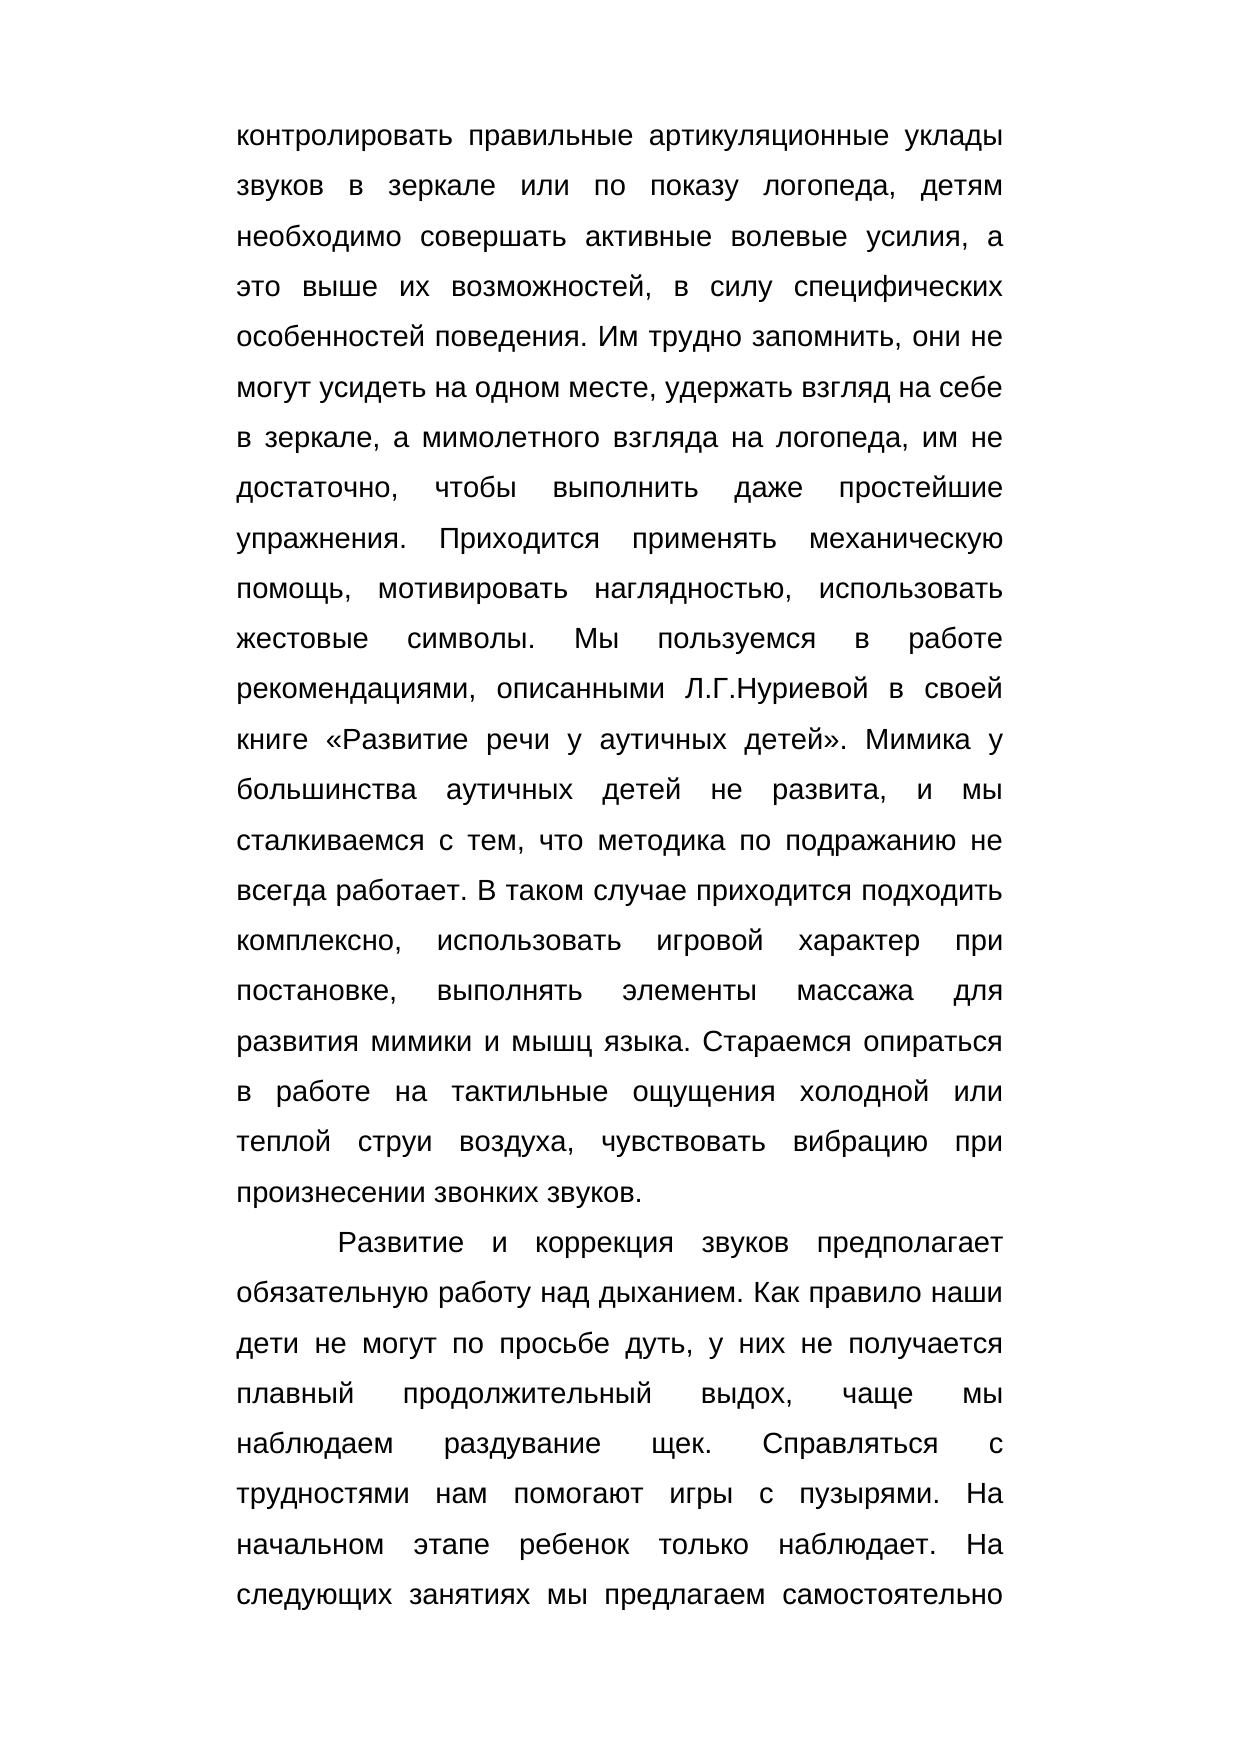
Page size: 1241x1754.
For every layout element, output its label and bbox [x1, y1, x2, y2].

text [236, 118, 1004, 1208]
text [236, 1225, 1004, 1611]
